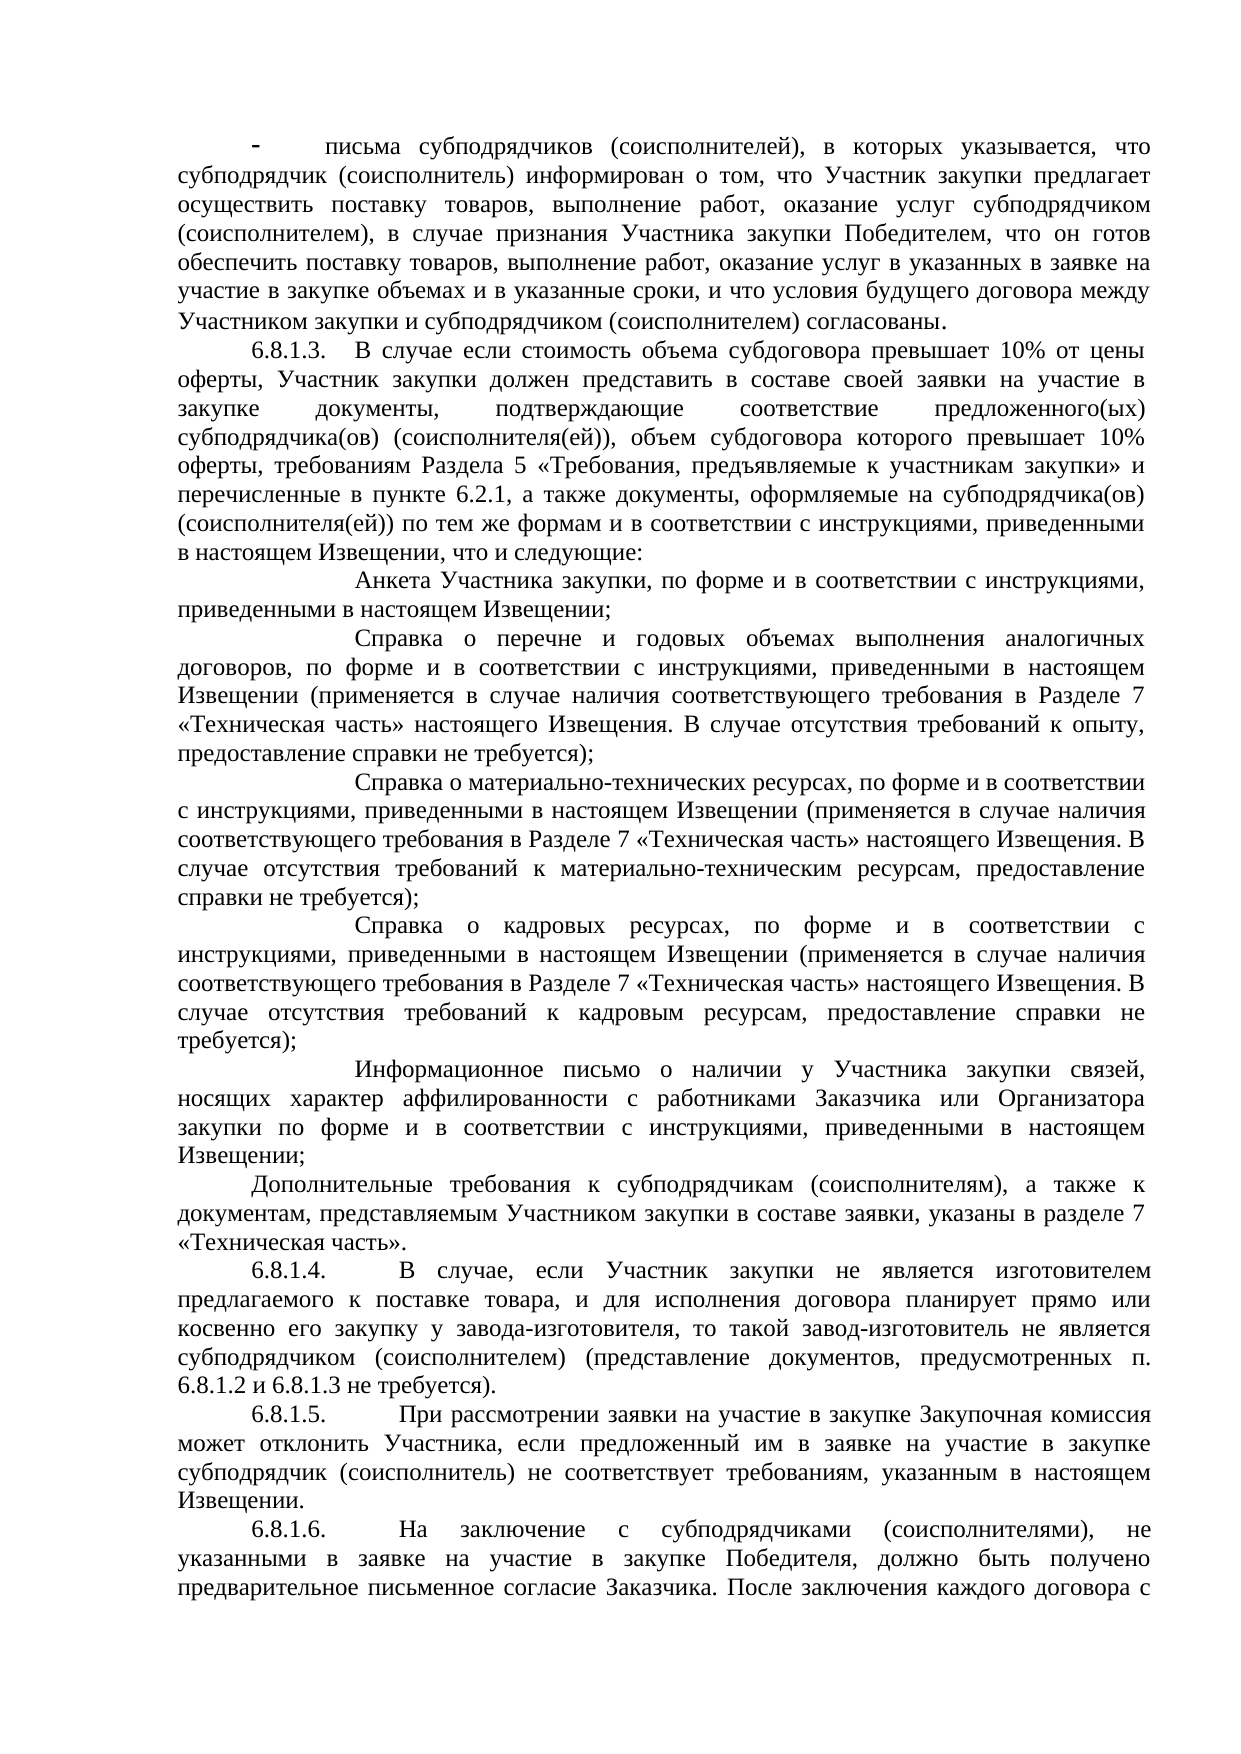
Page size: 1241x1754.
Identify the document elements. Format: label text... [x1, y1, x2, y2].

list При рассмотрении заявки на участие в закупке Закупочная комиссия может отклонить Участника, если предложенный им в заявке на участие в закупке субподрядчик (соисполнитель) не соответствует требованиям, указанным в настоящем Извещении. [177, 1399, 1152, 1514]
text ­ Справка о перечне и годовых объемах выполнения аналогичных договоров, по форме и в соответствии с инструкциями, приведенными в настоящем Извещении (применяется в случае наличия соответствующего требования в Разделе 7 «Техническая часть» настоящего Извещения. В случае отсутствия требований к опыту, предоставление справки не требуется); [177, 623, 1146, 767]
text Дополнительные требования к субподрядчикам (соисполнителям), а также к документам, представляемым Участником закупки в составе заявки, указаны в разделе 7 «Техническая часть». [177, 1169, 1146, 1255]
list В случае, если Участник закупки не является изготовителем предлагаемого к поставке товара, и для исполнения договора планирует прямо или косвенно его закупку у завода-изготовителя, то такой завод-изготовитель не является субподрядчиком (соисполнителем) (представление документов, предусмотренных п. 6.8.1.2 и 6.8.1.3 не требуется). [177, 1255, 1152, 1399]
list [177, 1514, 1152, 1600]
list В случае если стоимость объема субдоговора превышает 10% от цены оферты, Участник закупки должен представить в составе своей заявки на участие в закупке документы, подтверждающие соответствие предложенного(ых) субподрядчика(ов) (соисполнителя(ей)), объем субдоговора которого превышает 10% оферты, требованиям Раздела 5 «Требования, предъявляемые к участникам закупки» и перечисленные в пункте 6.2.1, а также документы, оформляемые на субподрядчика(ов) (соисполнителя(ей)) по тем же формам и в соответствии с инструкциями, приведенными в настоящем Извещении, что и следующие: [177, 335, 1146, 565]
text ­ Справка о материально-технических ресурсах, по форме и в соответствии с инструкциями, приведенными в настоящем Извещении (применяется в случае наличия соответствующего требования в Разделе 7 «Техническая часть» настоящего Извещения. В случае отсутствия требований к материально-техническим ресурсам, предоставление справки не требуется); [177, 767, 1146, 910]
text ­ Справка о кадровых ресурсах, по форме и в соответствии с инструкциями, приведенными в настоящем Извещении (применяется в случае наличия соответствующего требования в Разделе 7 «Техническая часть» настоящего Извещения. В случае отсутствия требований к кадровым ресурсам, предоставление справки не требуется); [177, 910, 1146, 1054]
list письма субподрядчиков (соисполнителей), в которых указывается, что субподрядчик (соисполнитель) информирован о том, что Участник закупки предлагает осуществить поставку товаров, выполнение работ, оказание услуг субподрядчиком (соисполнителем), в случае признания Участника закупки Победителем, что он готов обеспечить поставку товаров, выполнение работ, оказание услуг в указанных в заявке на участие в закупке объемах и в указанные сроки, и что условия будущего договора между Участником закупки и субподрядчиком (соисполнителем) согласованы. [177, 131, 1152, 335]
text ­ Информационное письмо о наличии у Участника закупки связей, носящих характер аффилированности с работниками Заказчика или Организатора закупки по форме и в соответствии с инструкциями, приведенными в настоящем Извещении; [177, 1054, 1146, 1169]
text ­ Анкета Участника закупки, по форме и в соответствии с инструкциями, приведенными в настоящем Извещении; [177, 565, 1146, 623]
